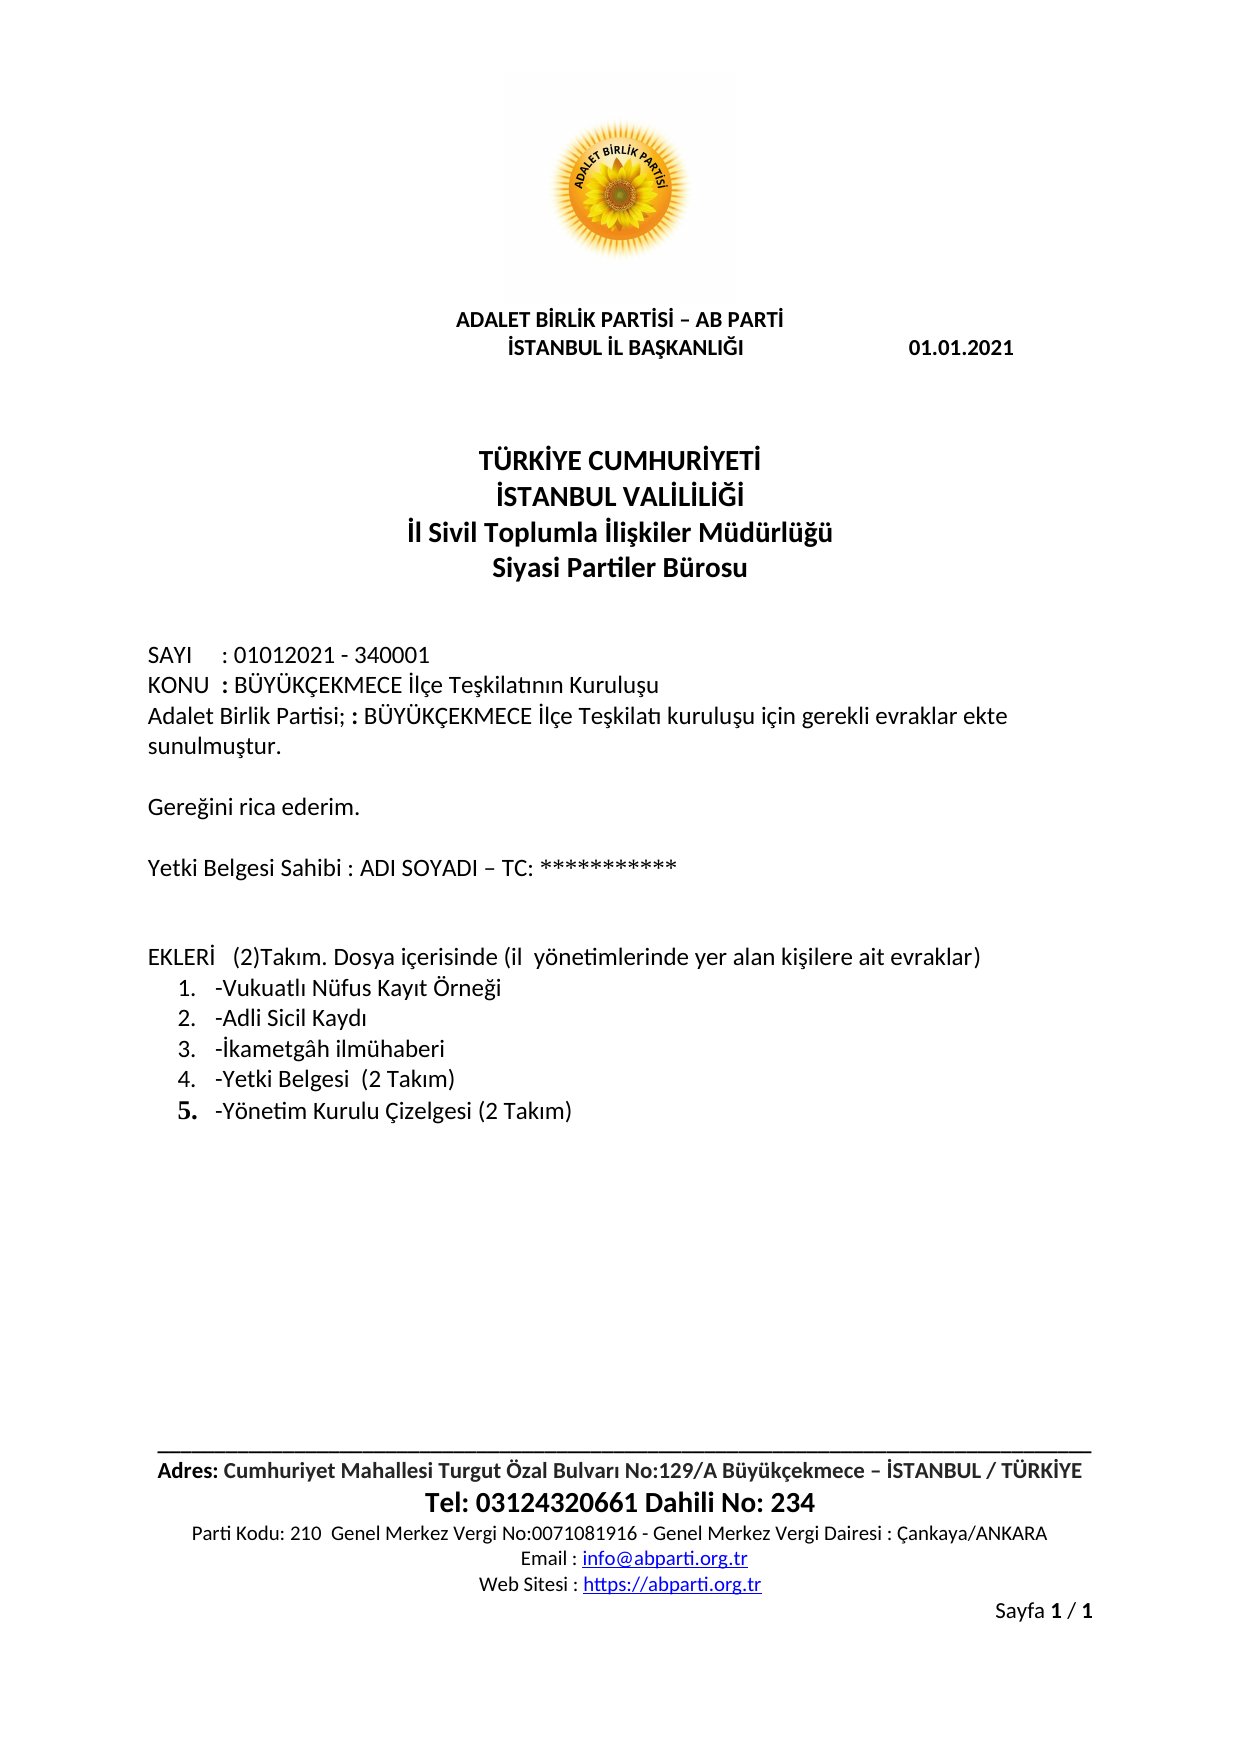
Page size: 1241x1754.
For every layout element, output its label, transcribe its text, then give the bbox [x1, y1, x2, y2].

text Yetki Belgesi Sahibi : ADI SOYADI – TC: *********** [148, 852, 1093, 883]
text KONU : BÜYÜKÇEKMECE İlçe Teşkilatının Kuruluşu [148, 669, 1093, 700]
text İSTANBUL VALİLİLİĞİ [148, 478, 1093, 514]
picture [504, 73, 736, 305]
text Adalet Birlik Partisi; : BÜYÜKÇEKMECE İlçe Teşkilatı kuruluşu için gerekli evraklar ekte sunulmuştur. [148, 700, 1093, 761]
text İl Sivil Toplumla İlişkiler Müdürlüğü [148, 514, 1093, 549]
list -Vukuatlı Nüfus Kayıt Örneği [177, 972, 1093, 1003]
list -İkametgâh ilmühaberi [177, 1033, 1093, 1064]
text EKLERİ (2)Takım. Dosya içerisinde (il yönetimlerinde yer alan kişilere ait evraklar) [148, 942, 1093, 972]
text SAYI : 01012021 - 340001 [148, 639, 1093, 669]
list -Yetki Belgesi (2 Takım) [177, 1064, 1093, 1094]
text Gereğini rica ederim. [148, 791, 1093, 822]
list -Yönetim Kurulu Çizelgesi (2 Takım) [177, 1094, 1093, 1126]
text TÜRKİYE CUMHURİYETİ [148, 442, 1093, 478]
list -Adli Sicil Kaydı [177, 1003, 1093, 1033]
text Siyasi Partiler Bürosu [148, 549, 1093, 585]
